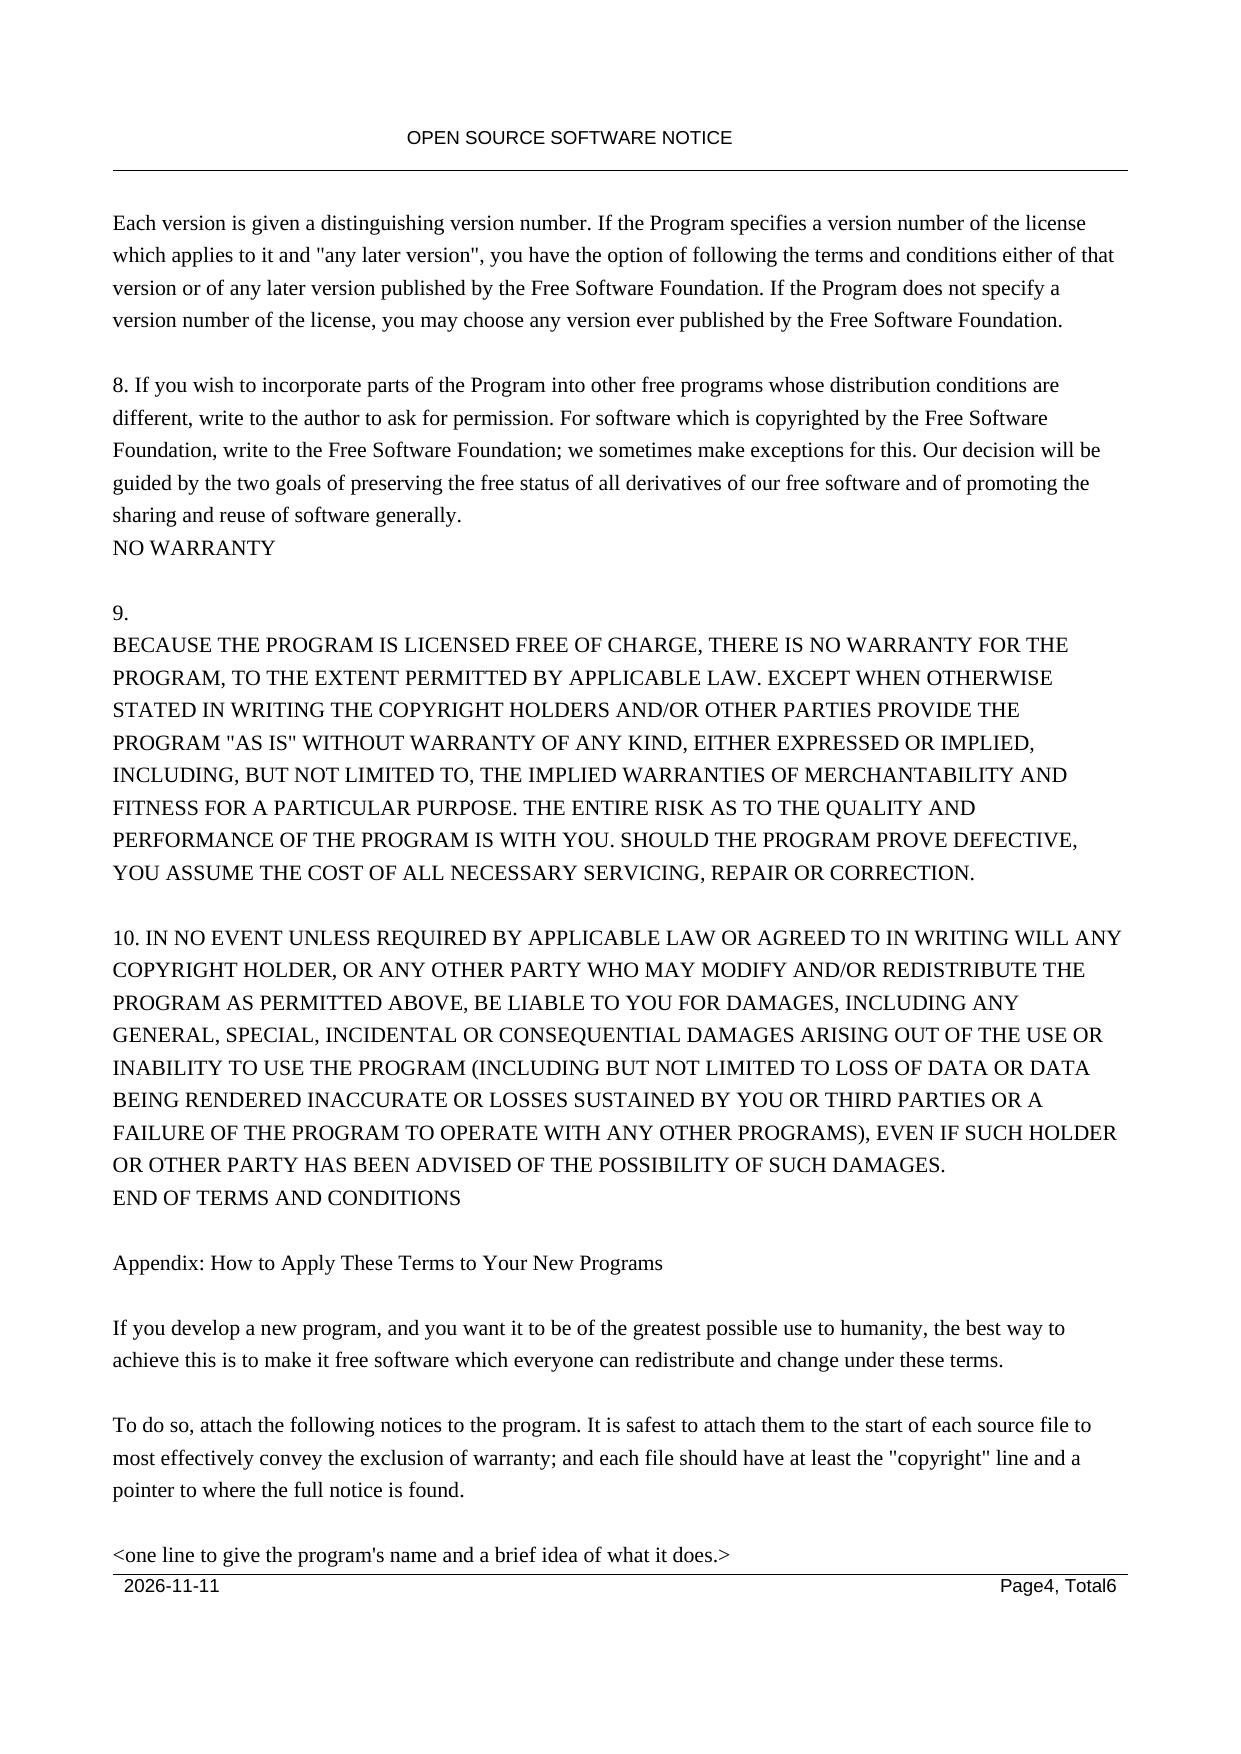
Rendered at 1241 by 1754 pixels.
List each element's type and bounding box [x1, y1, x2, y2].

text [112, 206, 1128, 1571]
